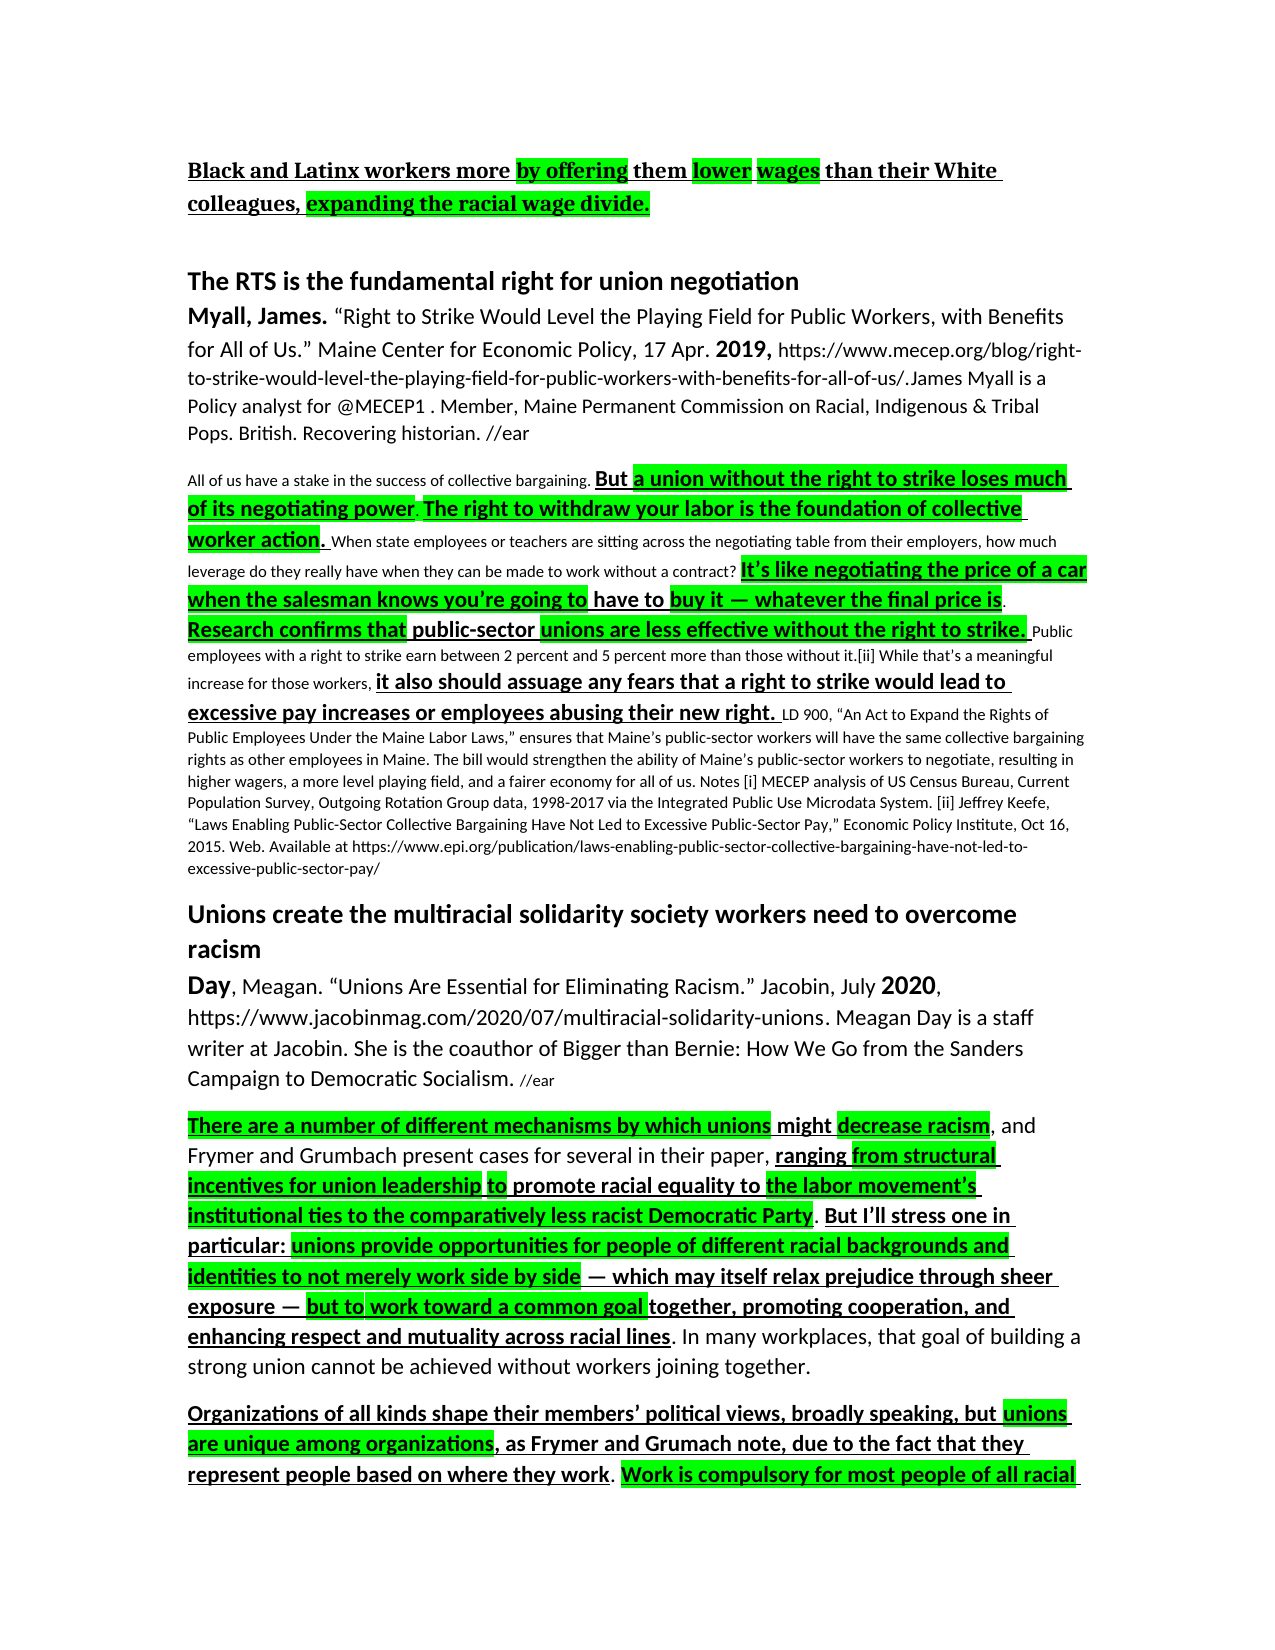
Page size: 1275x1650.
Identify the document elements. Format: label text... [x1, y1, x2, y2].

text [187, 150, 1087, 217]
text There are a number of different mechanisms by which unions might decrease racism, and Frymer and Grumbach present cases for several in their paper, ranging from structural incentives for union leadership to promote racial equality to the labor movement’s institutional ties to the comparatively less racist Democratic Party. But I’ll stress one in particular: unions provide opportunities for people of different racial backgrounds and identities to not merely work side by side — which may itself relax prejudice through sheer exposure — but to work toward a common goal together, promoting cooperation, and enhancing respect and mutuality across racial lines. In many workplaces, that goal of building a strong union cannot be achieved without workers joining together. [187, 1111, 1087, 1380]
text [187, 1399, 1087, 1488]
text All of us have a stake in the success of collective bargaining. But a union without the right to strike loses much of its negotiating power. The right to withdraw your labor is the foundation of collective worker action. When state employees or teachers are sitting across the negotiating table from their employers, how much leverage do they really have when they can be made to work without a contract? It’s like negotiating the price of a car when the salesman knows you’re going to have to buy it — whatever the final price is. Research confirms that public-sector unions are less effective without the right to strike. Public employees with a right to strike earn between 2 percent and 5 percent more than those without it.[ii] While that’s a meaningful increase for those workers, it also should assuage any fears that a right to strike would lead to excessive pay increases or employees abusing their new right. LD 900, “An Act to Expand the Rights of Public Employees Under the Maine Labor Laws,” ensures that Maine’s public-sector workers will have the same collective bargaining rights as other employees in Maine. The bill would strengthen the ability of Maine’s public-sector workers to negotiate, resulting in higher wagers, a more level playing field, and a fairer economy for all of us. Notes [i] MECEP analysis of US Census Bureau, Current Population Survey, Outgoing Rotation Group data, 1998-2017 via the Integrated Public Use Microdata System. [ii] Jeffrey Keefe, “Laws Enabling Public-Sector Collective Bargaining Have Not Led to Excessive Public-Sector Pay,” Economic Policy Institute, Oct 16, 2015. Web. Available at https://www.epi.org/publication/laws-enabling-public-sector-collective-bargaining-have-not-led-to-excessive-public-sector-pay/ [187, 464, 1087, 879]
text Myall, James. “Right to Strike Would Level the Playing Field for Public Workers, with Benefits for All of Us.” Maine Center for Economic Policy, 17 Apr. 2019, https://www.mecep.org/blog/right-to-strike-would-level-the-playing-field-for-public-workers-with-benefits-for-all-of-us/.James Myall is a Policy analyst for @MECEP1 . Member, Maine Permanent Commission on Racial, Indigenous & Tribal Pops. British. Recovering historian. //ear [187, 300, 1087, 446]
subtitle The RTS is the fundamental right for union negotiation [187, 264, 1087, 297]
subtitle Unions create the multiracial solidarity society workers need to overcome racism [187, 897, 1087, 966]
text Day, Meagan. “Unions Are Essential for Eliminating Racism.” Jacobin, July 2020, https://www.jacobinmag.com/2020/07/multiracial-solidarity-unions. Meagan Day is a staff writer at Jacobin. She is the coauthor of Bigger than Bernie: How We Go from the Sanders Campaign to Democratic Socialism. //ear [187, 968, 1087, 1092]
